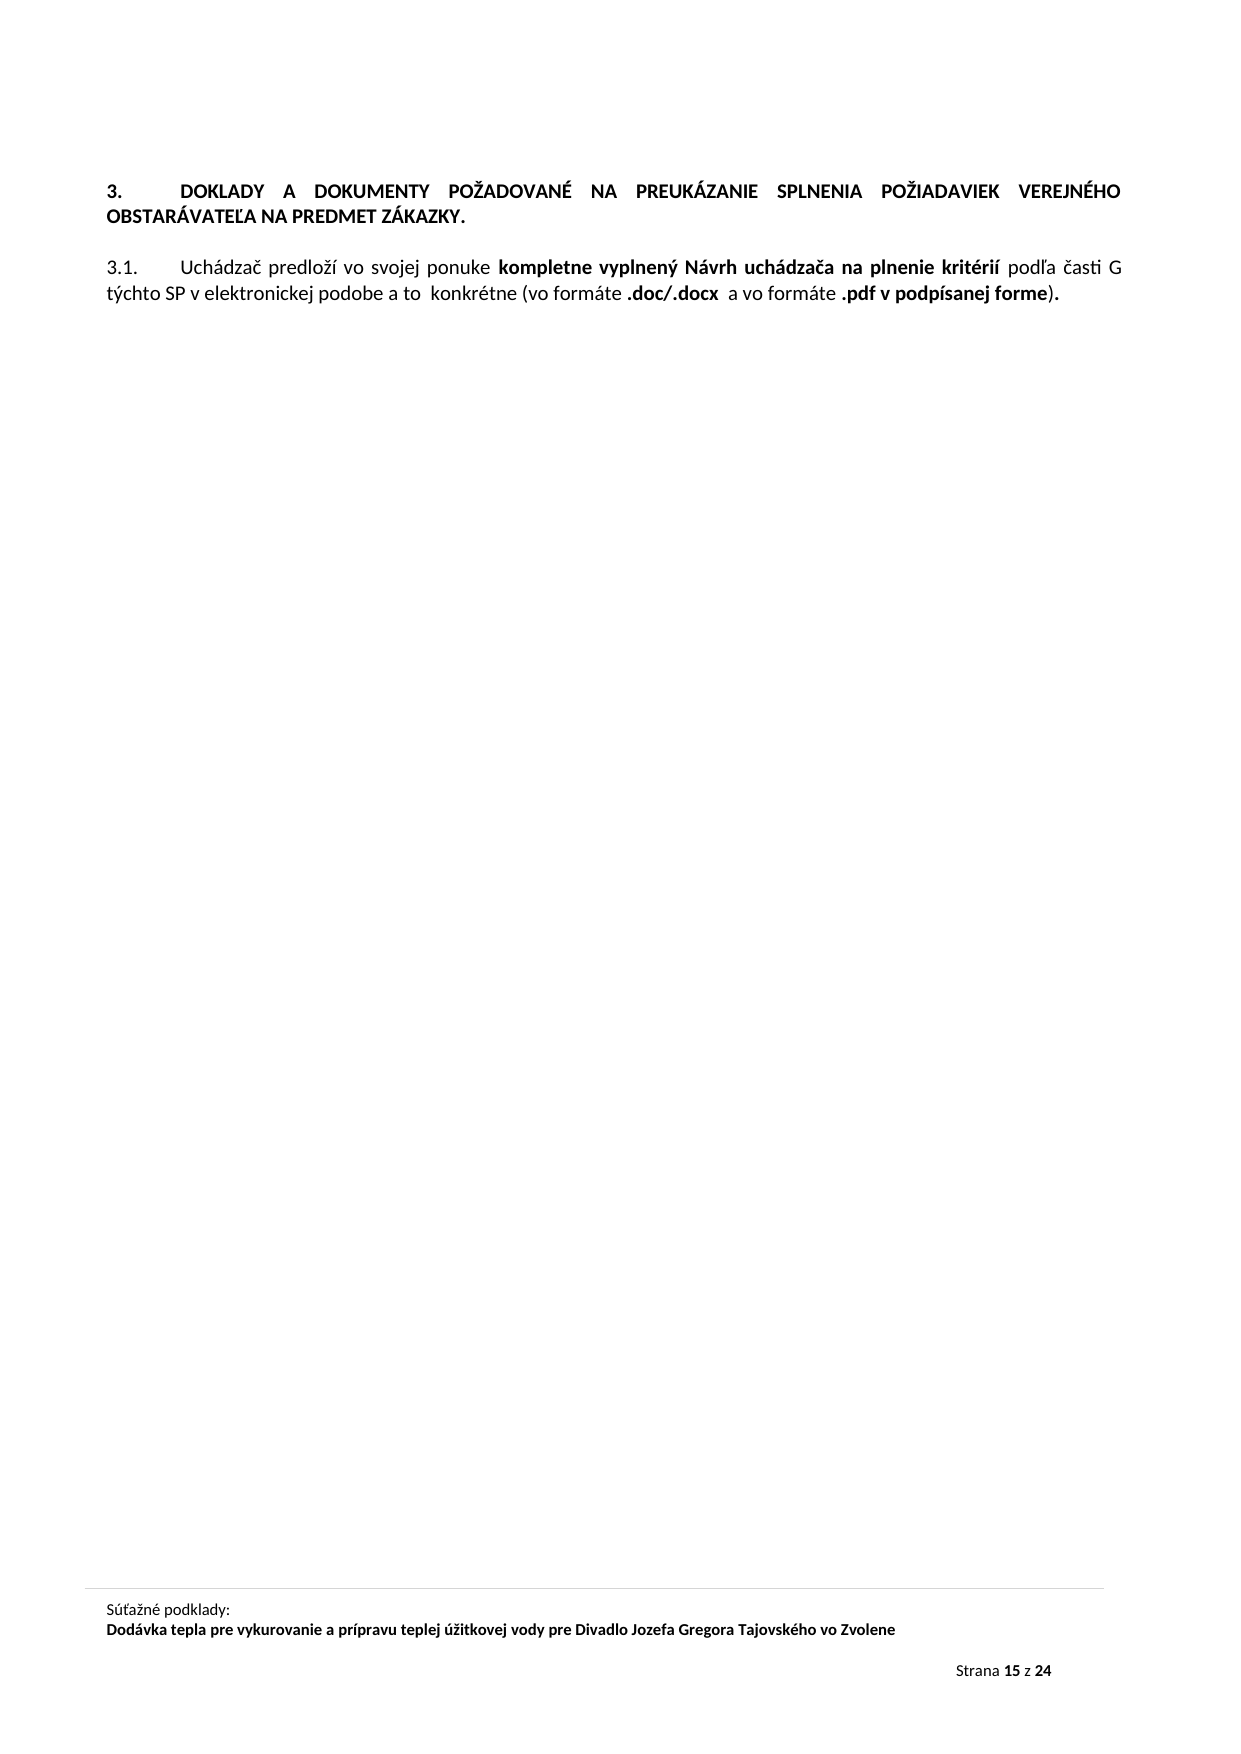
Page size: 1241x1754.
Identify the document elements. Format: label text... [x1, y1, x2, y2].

list DOKLADY A DOKUMENTY POŽADOVANÉ NA PREUKÁZANIE SPLNENIA POŽIADAVIEK VEREJNÉHO OBSTARÁVATEĽA NA PREDMET ZÁKAZKY. [106, 178, 1122, 229]
list Uchádzač predloží vo svojej ponuke kompletne vyplnený Návrh uchádzača na plnenie kritérií podľa časti G týchto SP v elektronickej podobe a to konkrétne (vo formáte .doc/.docx a vo formáte .pdf v podpísanej forme). [106, 254, 1122, 305]
